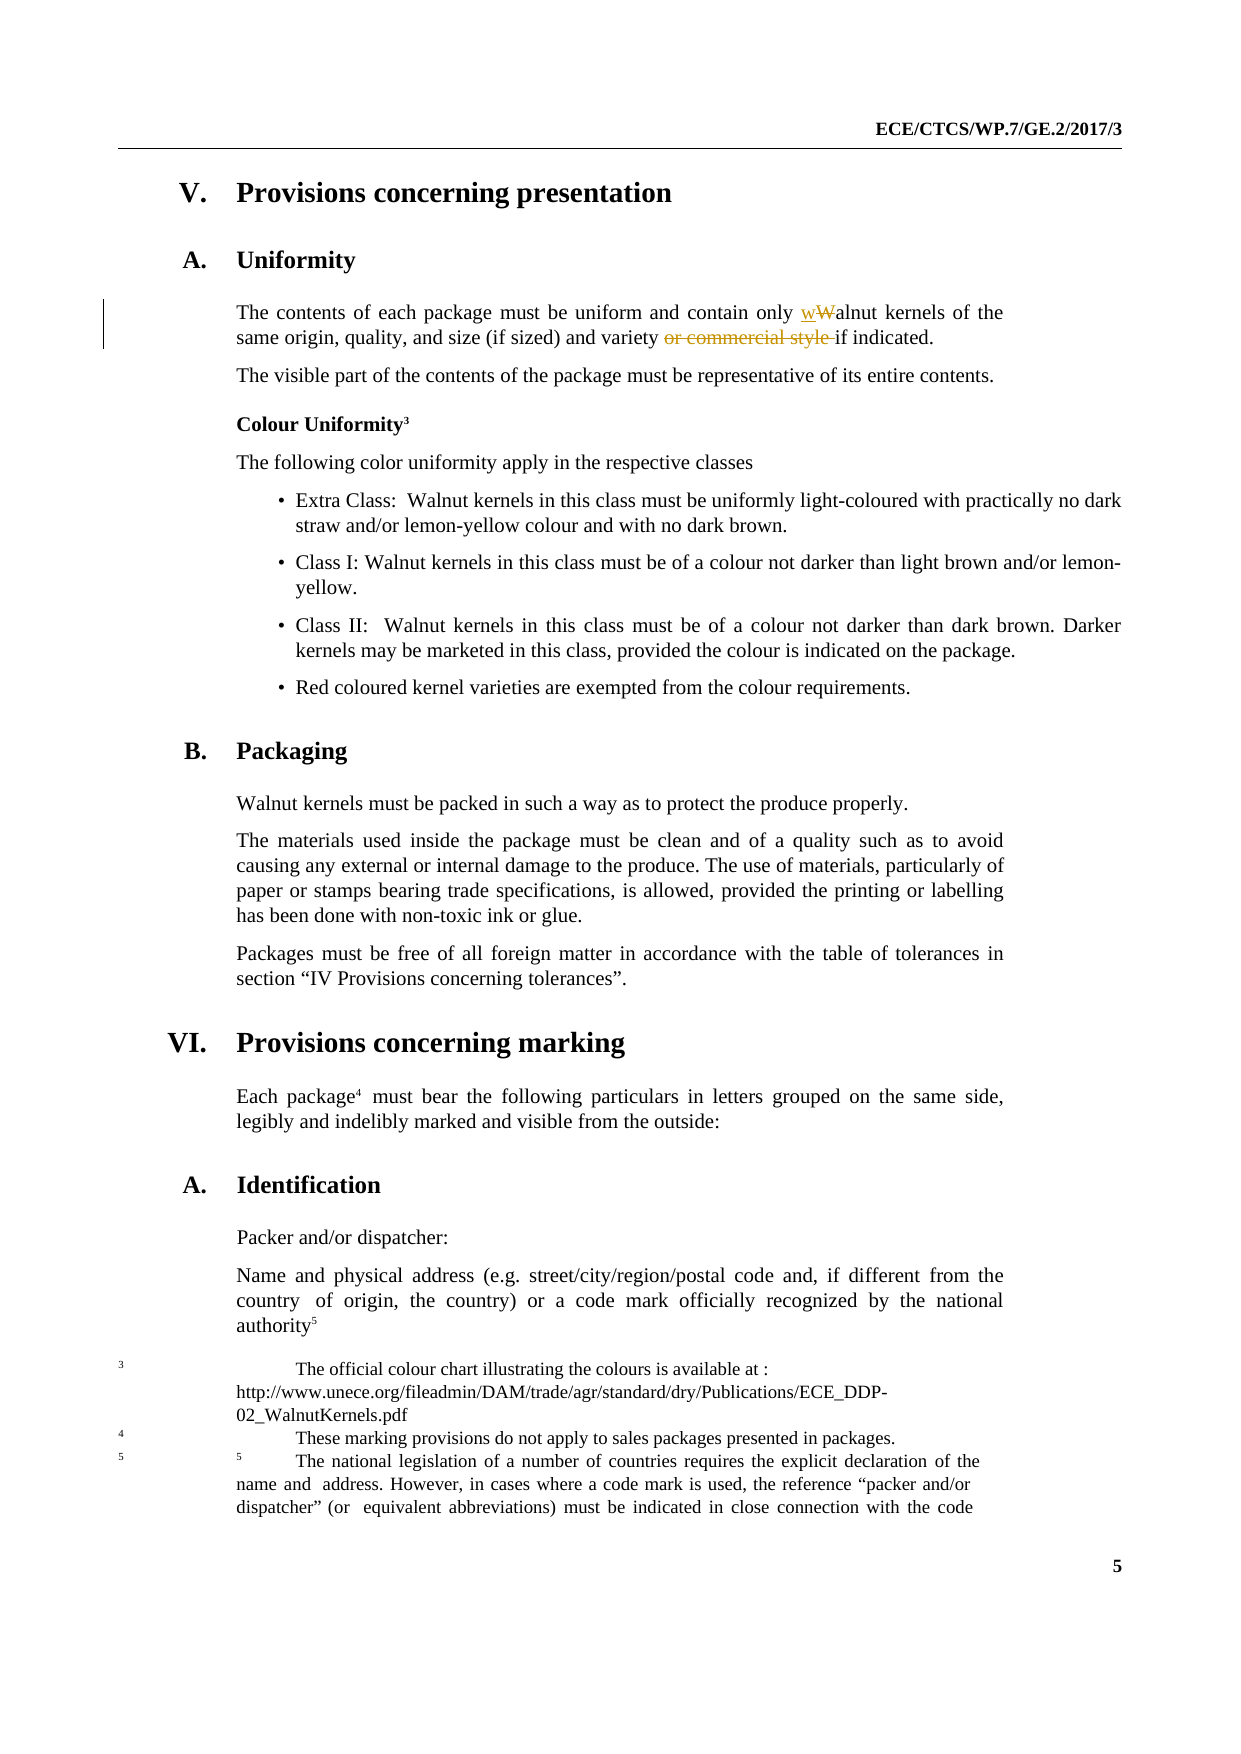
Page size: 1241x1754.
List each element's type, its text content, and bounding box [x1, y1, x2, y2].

text A. Uniformity [118, 246, 1004, 274]
text The visible part of the contents of the package must be representative of its entire contents. [236, 362, 1004, 387]
text B. Packaging [118, 737, 1004, 765]
text A. Identification [118, 1171, 1003, 1199]
text The contents of each package must be uniform and contain only alnut kernels of the same origin, quality, and size (if sized) and variety if indicated. [236, 299, 1004, 349]
text Name and physical address (e.g. street/city/region/postal code and, if different from the country of origin, the country) or a code mark officially recognized by the national authority [236, 1262, 1004, 1337]
text Walnut kernels must be packed in such a way as to protect the produce properly. [236, 790, 1004, 815]
text Packer and/or dispatcher: [237, 1224, 1003, 1249]
text Extra Class: Walnut kernels in this class must be uniformly light-coloured with practically no dark straw and/or lemon-yellow colour and with no dark brown. [278, 487, 1122, 537]
text Each package must bear the following particulars in letters grouped on the same side, legibly and indelibly marked and visible from the outside: [236, 1083, 1004, 1133]
text V. Provisions concerning presentation [118, 177, 1004, 208]
text Class I: Walnut kernels in this class must be of a colour not darker than light brown and/or lemon-yellow. [278, 549, 1122, 599]
text Class II: Walnut kernels in this class must be of a colour not darker than dark brown. Darker kernels may be marketed in this class, provided the colour is indicated on the package. [278, 612, 1122, 662]
text Red coloured kernel varieties are exempted from the colour requirements. [278, 674, 1122, 699]
text The materials used inside the package must be clean and of a quality such as to avoid causing any external or internal damage to the produce. The use of materials, particularly of paper or stamps bearing trade specifications, is allowed, provided the printing or labelling has been done with non-toxic ink or glue. [236, 827, 1004, 927]
text Packages must be free of all foreign matter in accordance with the table of tolerances in section “IV Provisions concerning tolerances”. [236, 940, 1004, 990]
text The following color uniformity apply in the respective classes [236, 449, 1004, 474]
text Colour Uniformity [118, 412, 1004, 437]
text VI. Provisions concerning marking [118, 1027, 1004, 1058]
